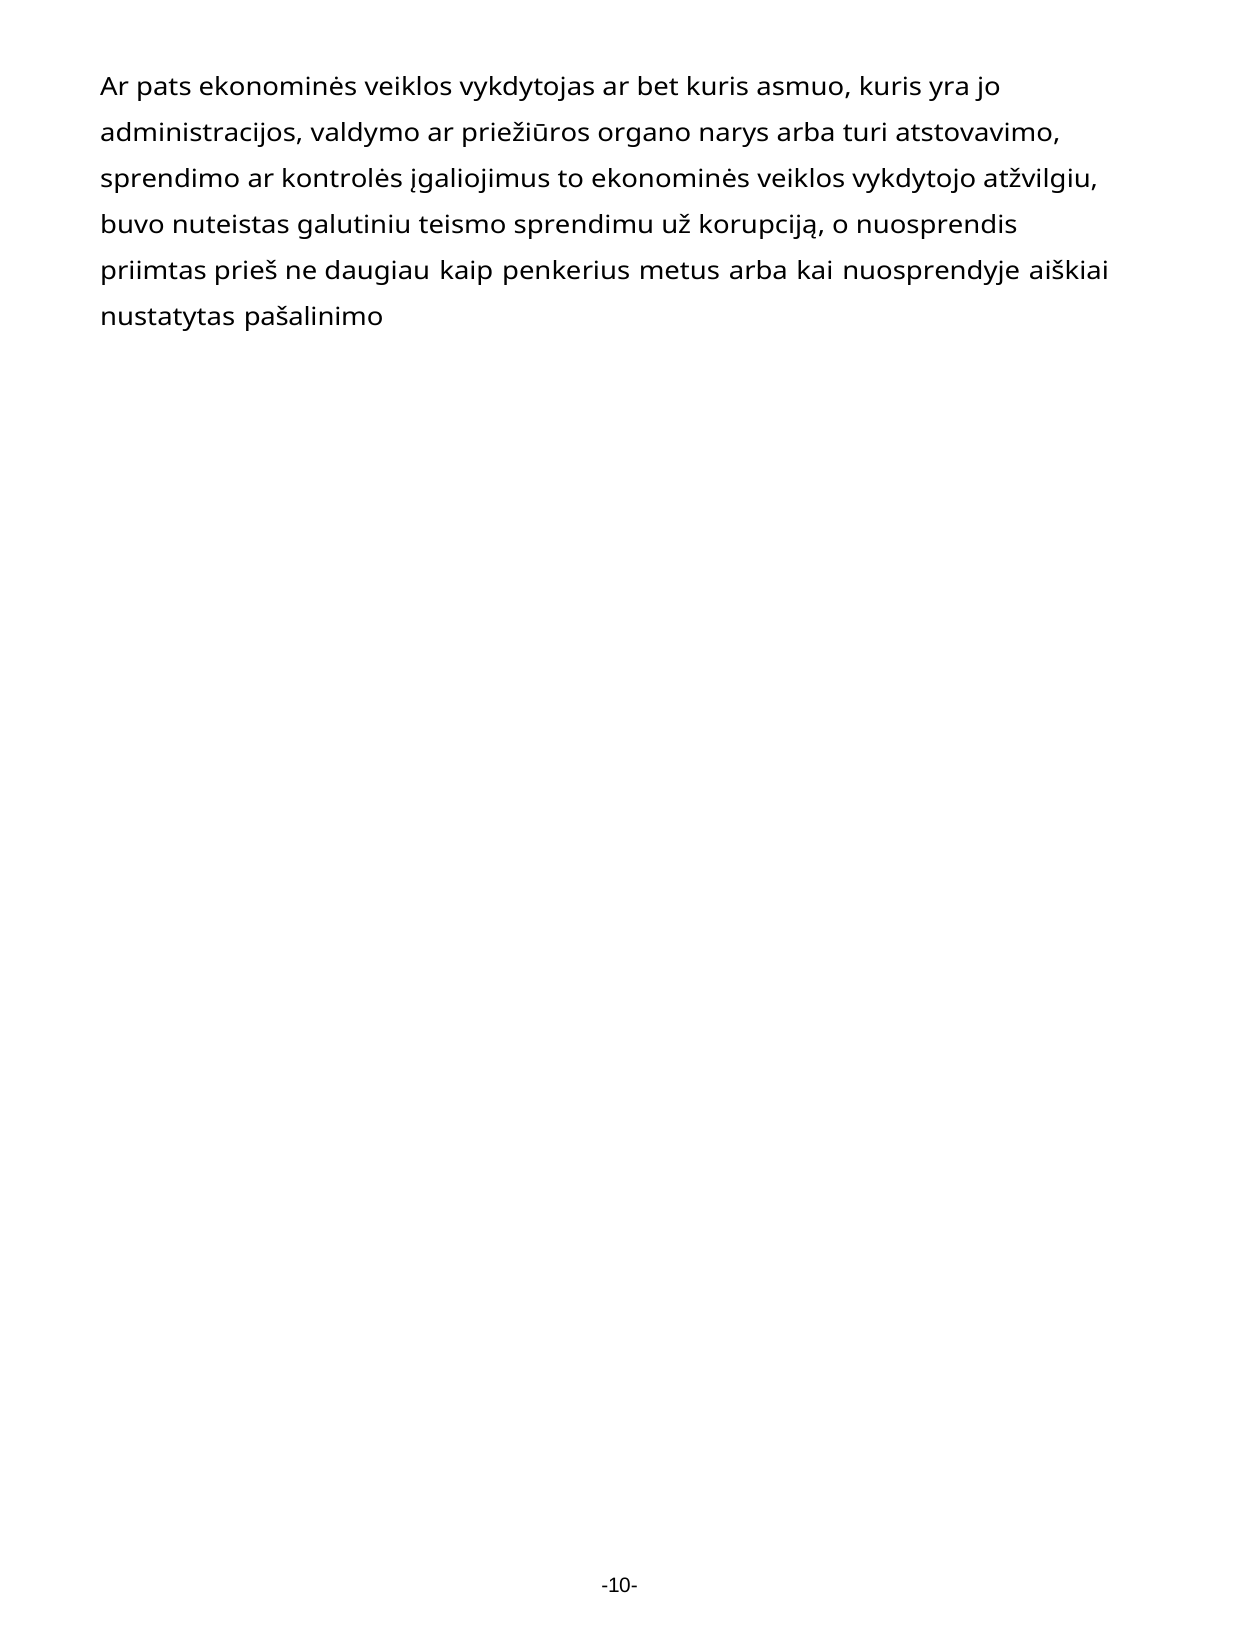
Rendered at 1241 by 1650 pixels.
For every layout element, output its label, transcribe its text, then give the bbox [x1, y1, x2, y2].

text Ar pats ekonominės veiklos vykdytojas ar bet kuris asmuo, kuris yra jo administracijos, valdymo ar priežiūros organo narys arba turi atstovavimo, sprendimo ar kontrolės įgaliojimus to ekonominės veiklos vykdytojo atžvilgiu, buvo nuteistas galutiniu teismo sprendimu už korupciją, o nuosprendis priimtas prieš ne daugiau kaip penkerius metus arba kai nuosprendyje aiškiai nustatytas pašalinimo [100, 69, 1129, 332]
